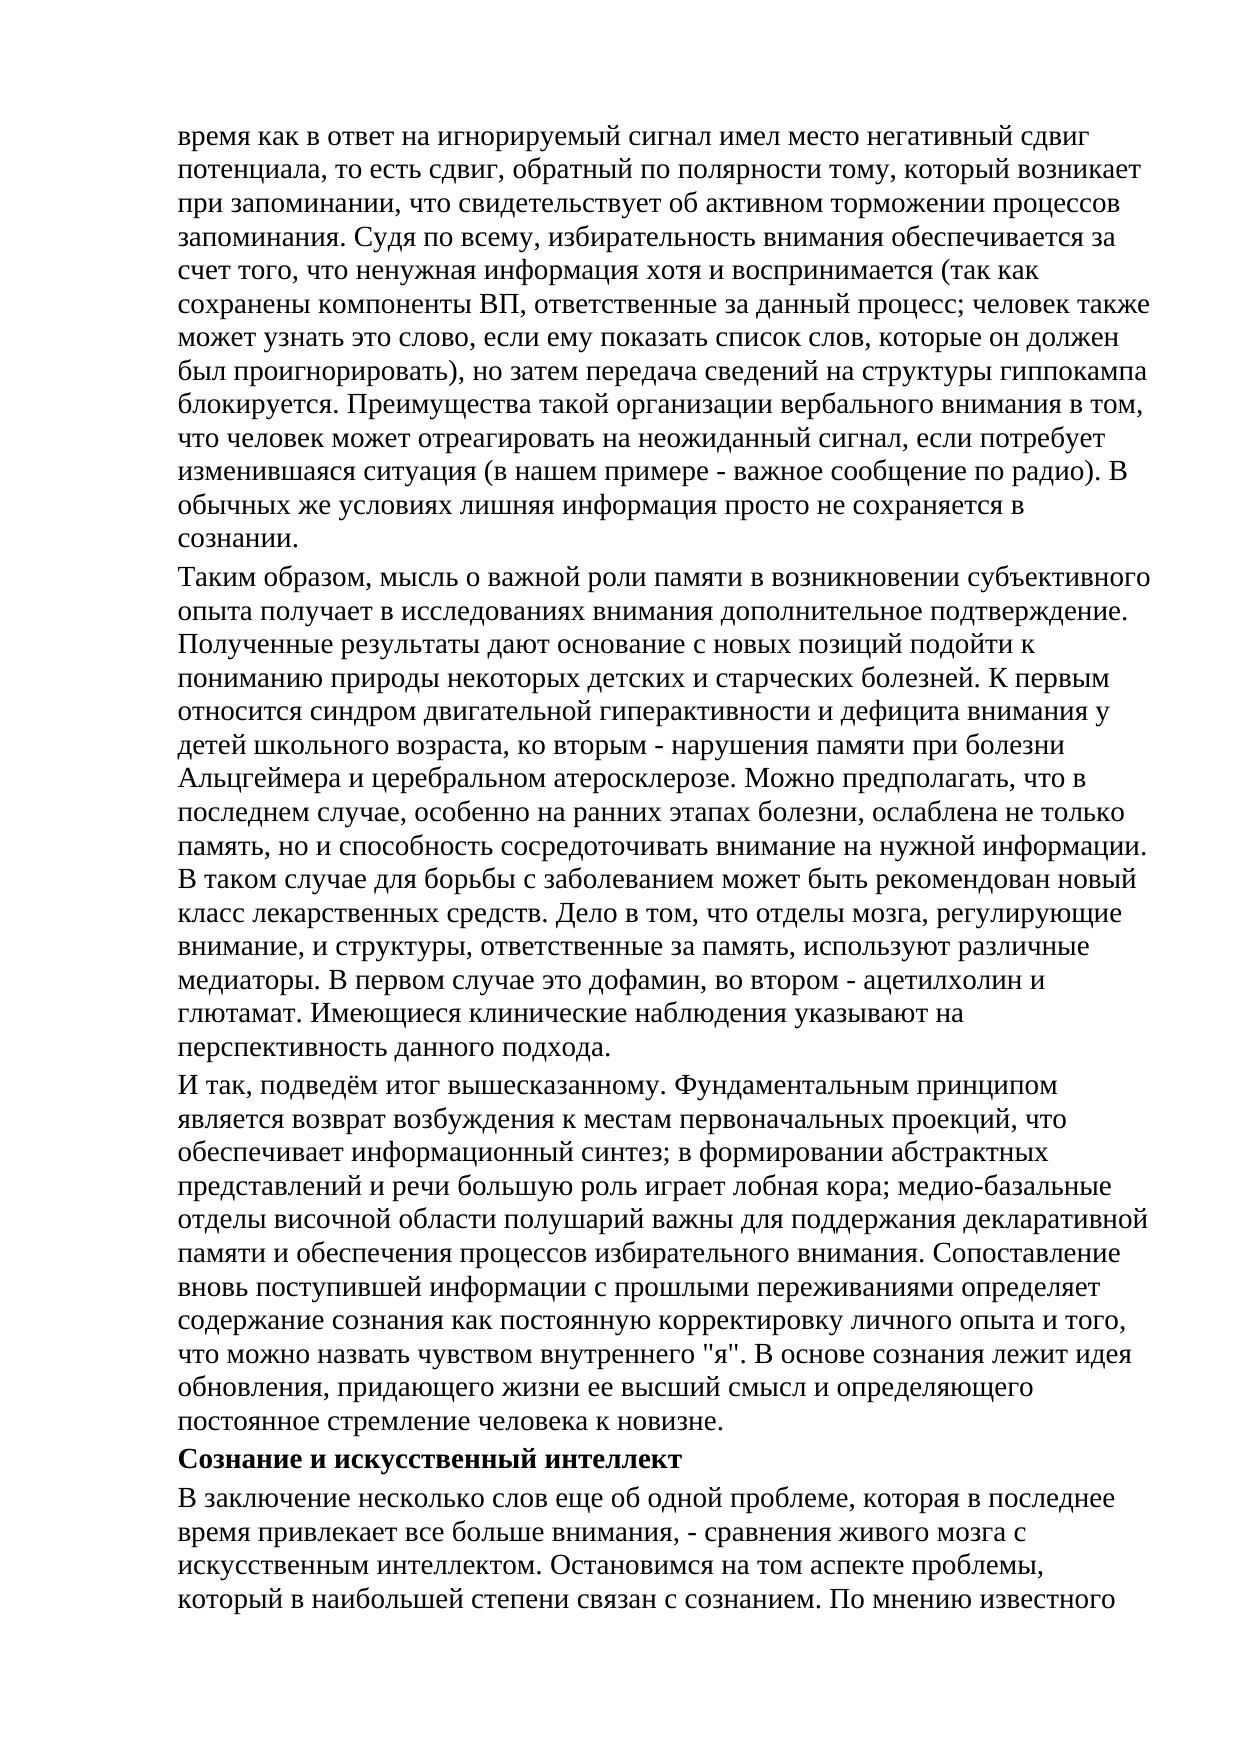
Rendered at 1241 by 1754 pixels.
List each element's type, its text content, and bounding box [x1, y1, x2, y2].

text Таким образом, мысль о важной роли памяти в возникновении субъективного опыта получает в исследованиях внимания дополнительное подтверждение. Полученные результаты дают основание с новых позиций подойти к пониманию природы некоторых детских и старческих болезней. К первым относится синдром двигательной гиперактивности и дефицита внимания у детей школьного возраста, ко вторым - нарушения памяти при болезни Альцгеймера и церебральном атеросклерозе. Можно предполагать, что в последнем случае, особенно на ранних этапах болезни, ослаблена не только память, но и способность сосредоточивать внимание на нужной информации. В таком случае для борьбы с заболеванием может быть рекомендован новый класс лекарственных средств. Дело в том, что отделы мозга, регулирующие внимание, и структуры, ответственные за память, используют различные медиаторы. В первом случае это дофамин, во втором - ацетилхолин и глютамат. Имеющиеся клинические наблюдения указывают на перспективность данного подхода. [177, 559, 1152, 1062]
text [177, 118, 1152, 554]
text Сознание и искусственный интеллект [177, 1442, 1152, 1475]
text И так, подведём итог вышесказанному. Фундаментальным принципом является возврат возбуждения к местам первоначальных проекций, что обеспечивает информационный синтез; в формировании абстрактных представлений и речи большую роль играет лобная кора; медио-базальные отделы височной области полушарий важны для поддержания декларативной памяти и обеспечения процессов избирательного внимания. Сопоставление вновь поступившей информации с прошлыми переживаниями определяет содержание сознания как постоянную корректировку личного опыта и того, что можно назвать чувством внутреннего "я". В основе сознания лежит идея обновления, придающего жизни ее высший смысл и определяющего постоянное стремление человека к новизне. [177, 1067, 1152, 1436]
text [177, 1480, 1152, 1614]
